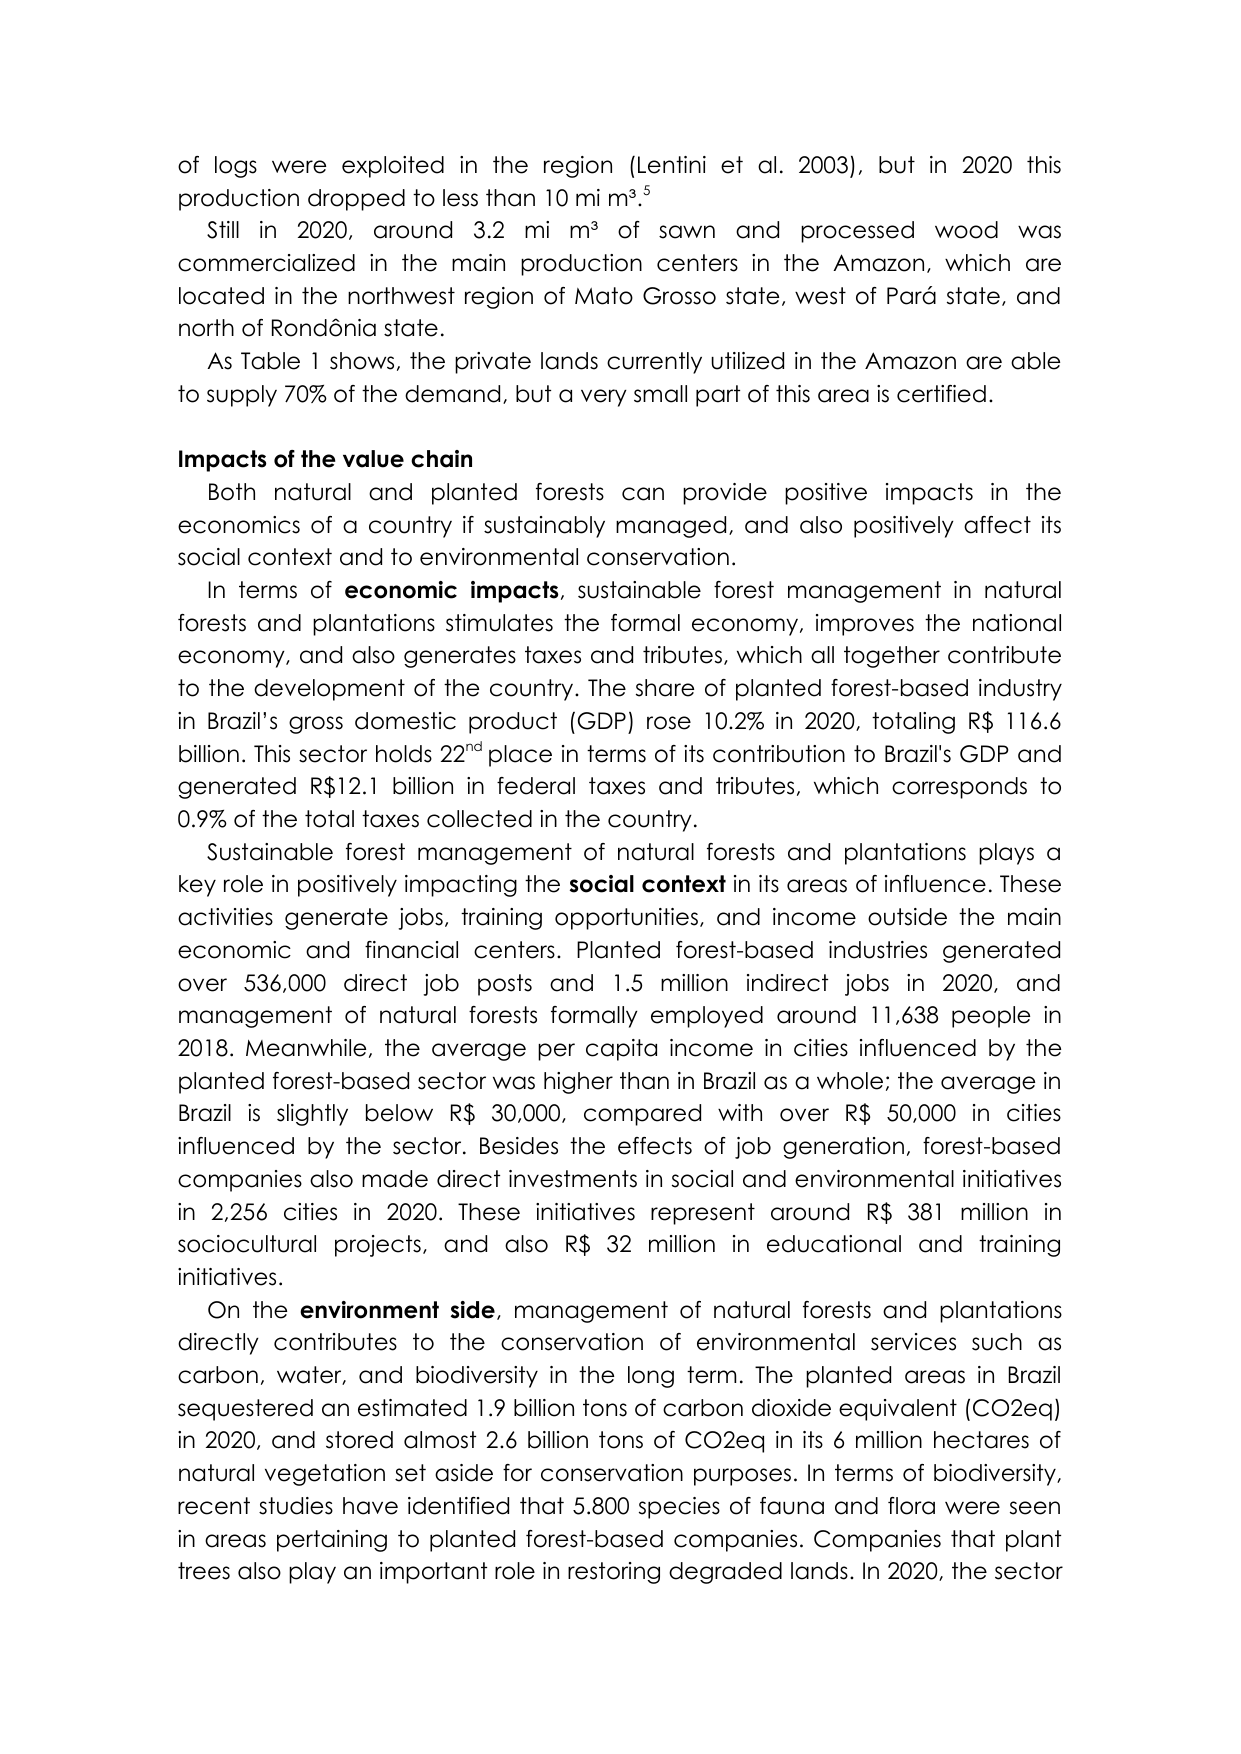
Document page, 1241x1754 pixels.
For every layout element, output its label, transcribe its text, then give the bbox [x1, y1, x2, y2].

text Still in 2020, around 3.2 mi m³ of sawn and processed wood was commercialized in the main production centers in the Amazon, which are located in the northwest region of Mato Grosso state, west of Pará state, and north of Rondônia state. [177, 213, 1063, 344]
text Impacts of the value chain [177, 442, 1063, 475]
text In terms of economic impacts, sustainable forest management in natural forests and plantations stimulates the formal economy, improves the national economy, and also generates taxes and tributes, which all together contribute to the development of the country. The share of planted forest-based industry in Brazil’s gross domestic product (GDP) rose 10.2% in 2020, totaling R$ 116.6 billion. This sector holds 22nd place in terms of its contribution to Brazil's GDP and generated R$12.1 billion in federal taxes and tributes, which corresponds to 0.9% of the total taxes collected in the country. [177, 573, 1063, 834]
text Sustainable forest management of natural forests and plantations plays a key role in positively impacting the social context in its areas of influence. These activities generate jobs, training opportunities, and income outside the main economic and financial centers. Planted forest-based industries generated over 536,000 direct job posts and 1.5 million indirect jobs in 2020, and management of natural forests formally employed around 11,638 people in 2018. Meanwhile, the average per capita income in cities influenced by the planted forest-based sector was higher than in Brazil as a whole; the average in Brazil is slightly below R$ 30,000, compared with over R$ 50,000 in cities influenced by the sector. Besides the effects of job generation, forest-based companies also made direct investments in social and environmental initiatives in 2,256 cities in 2020. These initiatives represent around R$ 381 million in sociocultural projects, and also R$ 32 million in educational and training initiatives. [177, 834, 1063, 1292]
text Both natural and planted forests can provide positive impacts in the economics of a country if sustainably managed, and also positively affect its social context and to environmental conservation. [177, 475, 1063, 573]
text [177, 148, 1063, 213]
text As Table 1 shows, the private lands currently utilized in the Amazon are able to supply 70% of the demand, but a very small part of this area is certified. [177, 344, 1063, 409]
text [177, 1292, 1063, 1587]
